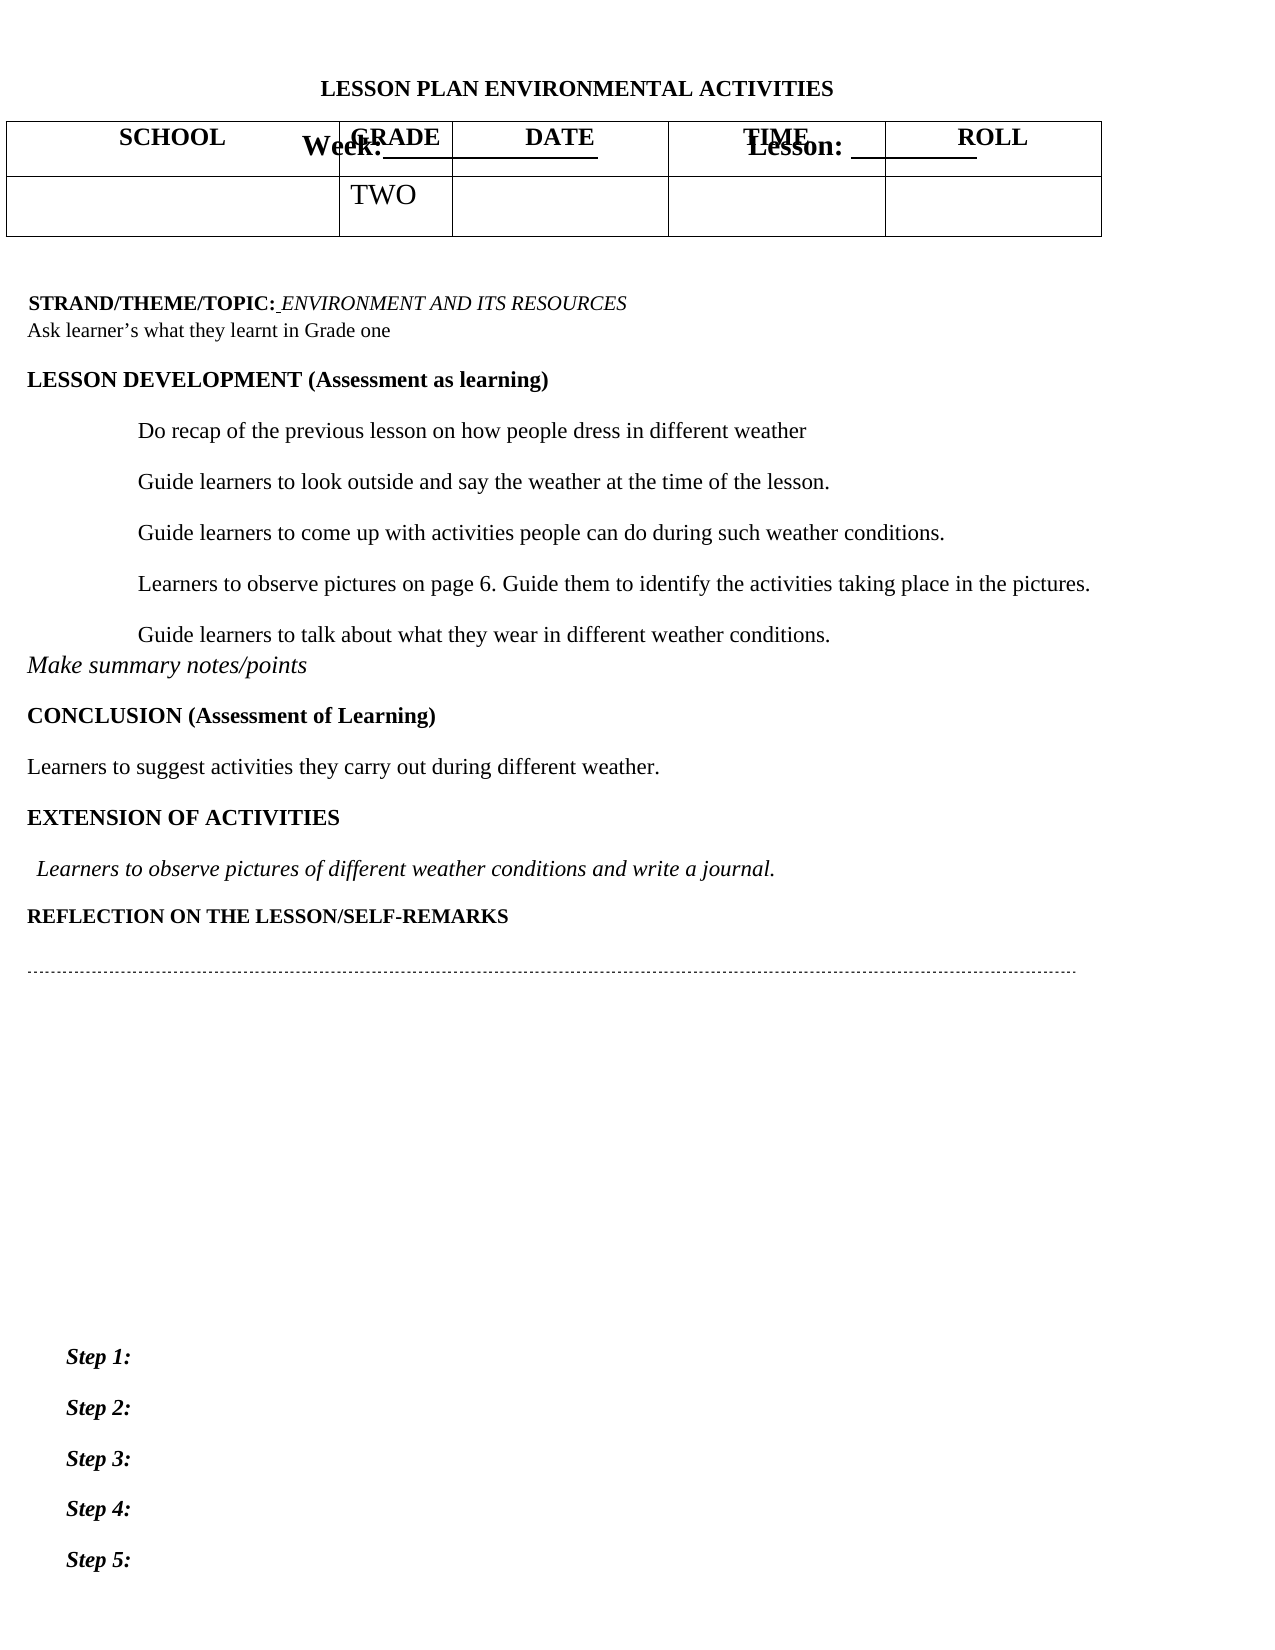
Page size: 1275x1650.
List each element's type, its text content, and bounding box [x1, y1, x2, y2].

text Learners to observe pictures of different weather conditions and write a journal. [36, 855, 1137, 881]
text Ask learner’s what they learnt in Grade one [27, 317, 1137, 342]
text Guide learners to come up with activities people can do during such weather conditions. [138, 519, 1137, 546]
text Guide learners to talk about what they wear in different weather conditions. [138, 622, 1137, 648]
text Guide learners to look outside and say the weather at the time of the lesson. [138, 468, 1137, 494]
text LESSON DEVELOPMENT (Assessment as learning) [27, 366, 1137, 393]
text Do recap of the previous lesson on how people dress in different weather [138, 417, 1137, 443]
text Learners to observe pictures on page 6. Guide them to identify the activities taking place in the pictures. [138, 570, 1137, 597]
text Learners to suggest activities they carry out during different weather. [27, 753, 1137, 779]
text CONCLUSION (Assessment of Learning) [27, 703, 1137, 729]
text REFLECTION ON THE LESSON/SELF-REMARKS [27, 904, 773, 928]
text EXTENSION OF ACTIVITIES [27, 804, 1137, 831]
subtitle Make summary notes/points [27, 651, 1137, 679]
